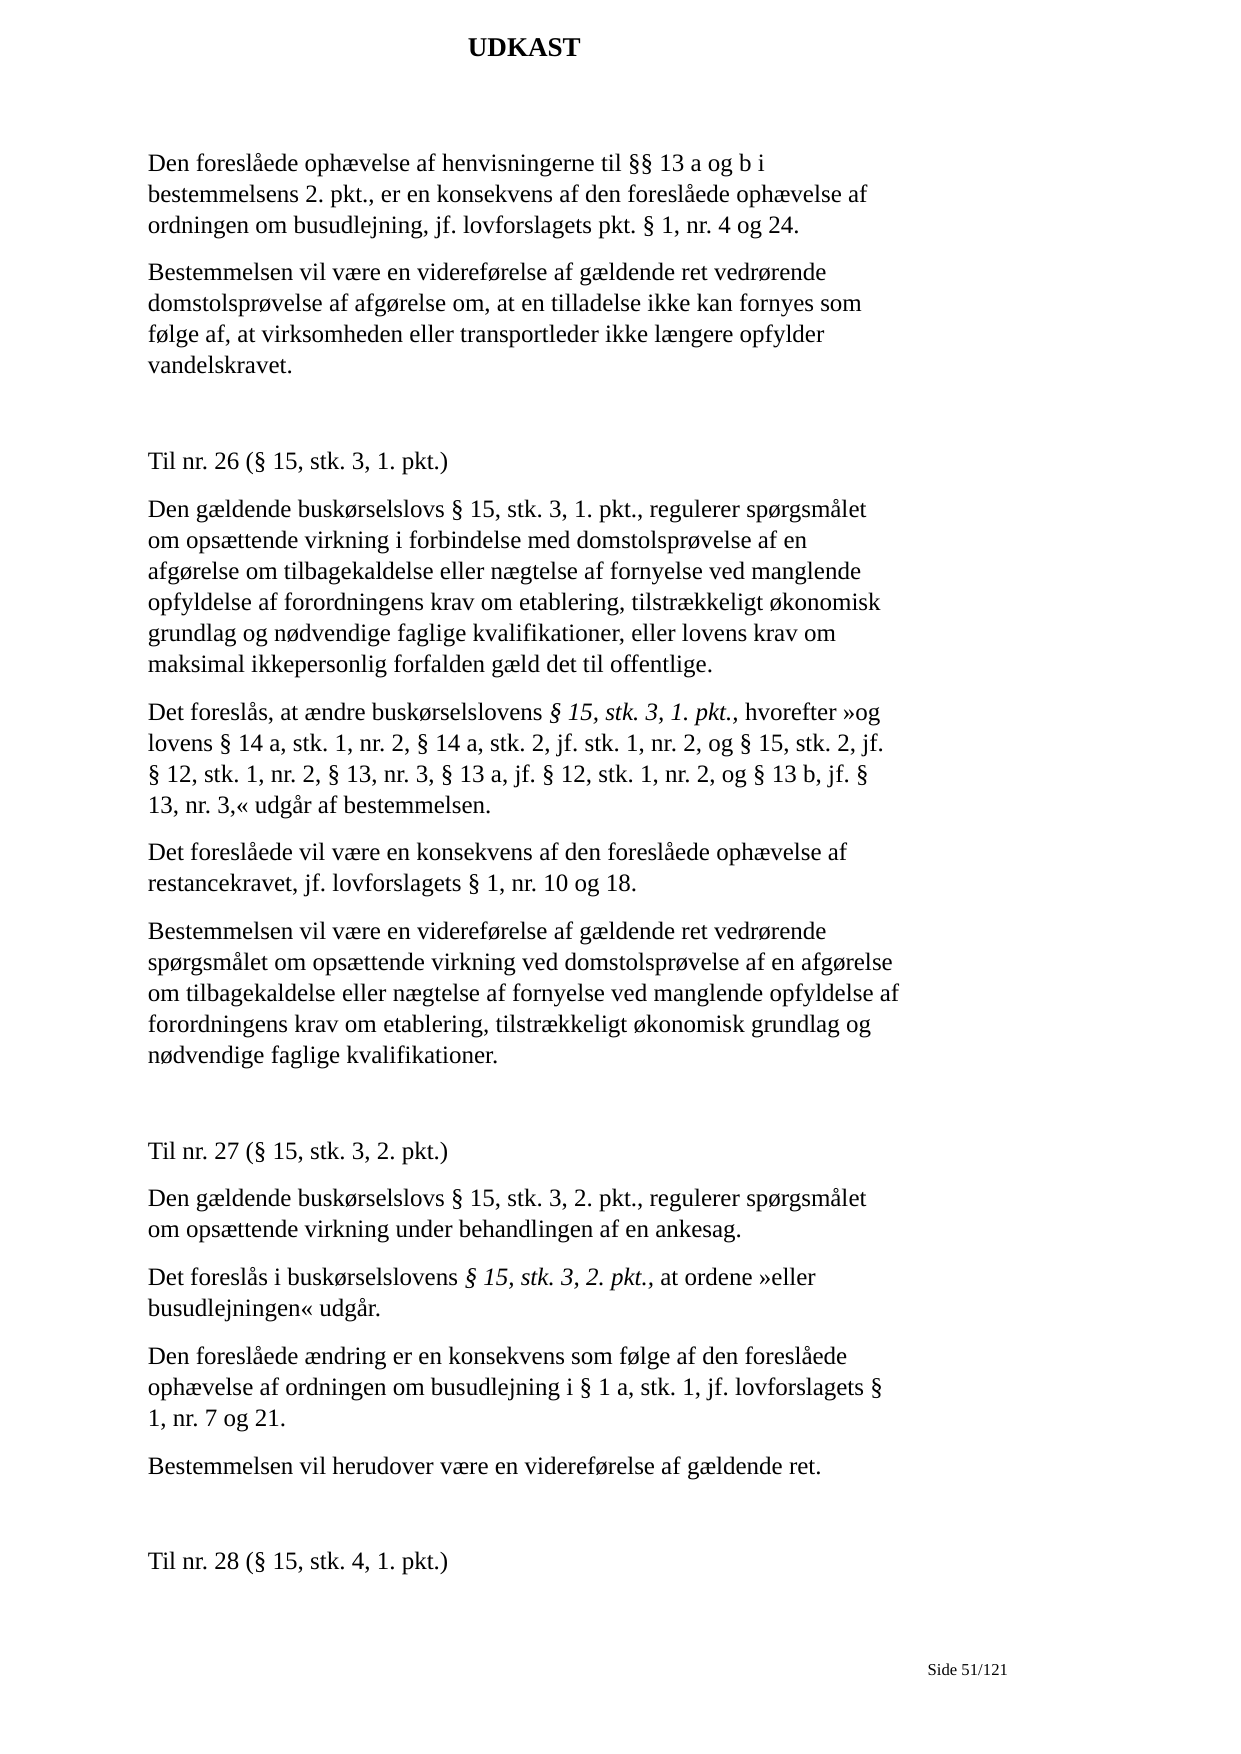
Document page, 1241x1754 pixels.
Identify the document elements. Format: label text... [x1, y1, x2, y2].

text Til nr. 26 (§ 15, stk. 3, 1. pkt.) [148, 446, 901, 475]
text Den foreslåede ophævelse af henvisningerne til §§ 13 a og b i bestemmelsens 2. pkt., er en konsekvens af den foreslåede ophævelse af ordningen om busudlejning, jf. lovforslagets pkt. § 1, nr. 4 og 24. [148, 148, 901, 238]
text Den gældende buskørselslovs § 15, stk. 3, 1. pkt., regulerer spørgsmålet om opsættende virkning i forbindelse med domstolsprøvelse af en afgørelse om tilbagekaldelse eller nægtelse af fornyelse ved manglende opfyldelse af forordningens krav om etablering, tilstrækkeligt økonomisk grundlag og nødvendige faglige kvalifikationer, eller lovens krav om maksimal ikkepersonlig forfalden gæld det til offentlige. [148, 494, 901, 678]
text Bestemmelsen vil herudover være en videreførelse af gældende ret. [148, 1451, 901, 1479]
text Den gældende buskørselslovs § 15, stk. 3, 2. pkt., regulerer spørgsmålet om opsættende virkning under behandlingen af en ankesag. [148, 1183, 901, 1243]
text Det foreslås, at ændre buskørselslovens § 15, stk. 3, 1. pkt., hvorefter »og lovens § 14 a, stk. 1, nr. 2, § 14 a, stk. 2, jf. stk. 1, nr. 2, og § 15, stk. 2, jf. § 12, stk. 1, nr. 2, § 13, nr. 3, § 13 a, jf. § 12, stk. 1, nr. 2, og § 13 b, jf. § 13, nr. 3,« udgår af bestemmelsen. [148, 697, 901, 818]
text Til nr. 28 (§ 15, stk. 4, 1. pkt.) [148, 1546, 901, 1575]
text Det foreslås i buskørselslovens § 15, stk. 3, 2. pkt., at ordene »eller busudlejningen« udgår. [148, 1262, 901, 1322]
text Den foreslåede ændring er en konsekvens som følge af den foreslåede ophævelse af ordningen om busudlejning i § 1 a, stk. 1, jf. lovforslagets § 1, nr. 7 og 21. [148, 1341, 901, 1432]
text Det foreslåede vil være en konsekvens af den foreslåede ophævelse af restancekravet, jf. lovforslagets § 1, nr. 10 og 18. [148, 837, 901, 897]
text Til nr. 27 (§ 15, stk. 3, 2. pkt.) [148, 1136, 901, 1164]
text Bestemmelsen vil være en videreførelse af gældende ret vedrørende domstolsprøvelse af afgørelse om, at en tilladelse ikke kan fornyes som følge af, at virksomheden eller transportleder ikke længere opfylder vandelskravet. [148, 257, 901, 379]
text Bestemmelsen vil være en videreførelse af gældende ret vedrørende spørgsmålet om opsættende virkning ved domstolsprøvelse af en afgørelse om tilbagekaldelse eller nægtelse af fornyelse ved manglende opfyldelse af forordningens krav om etablering, tilstrækkeligt økonomisk grundlag og nødvendige faglige kvalifikationer. [148, 916, 901, 1069]
